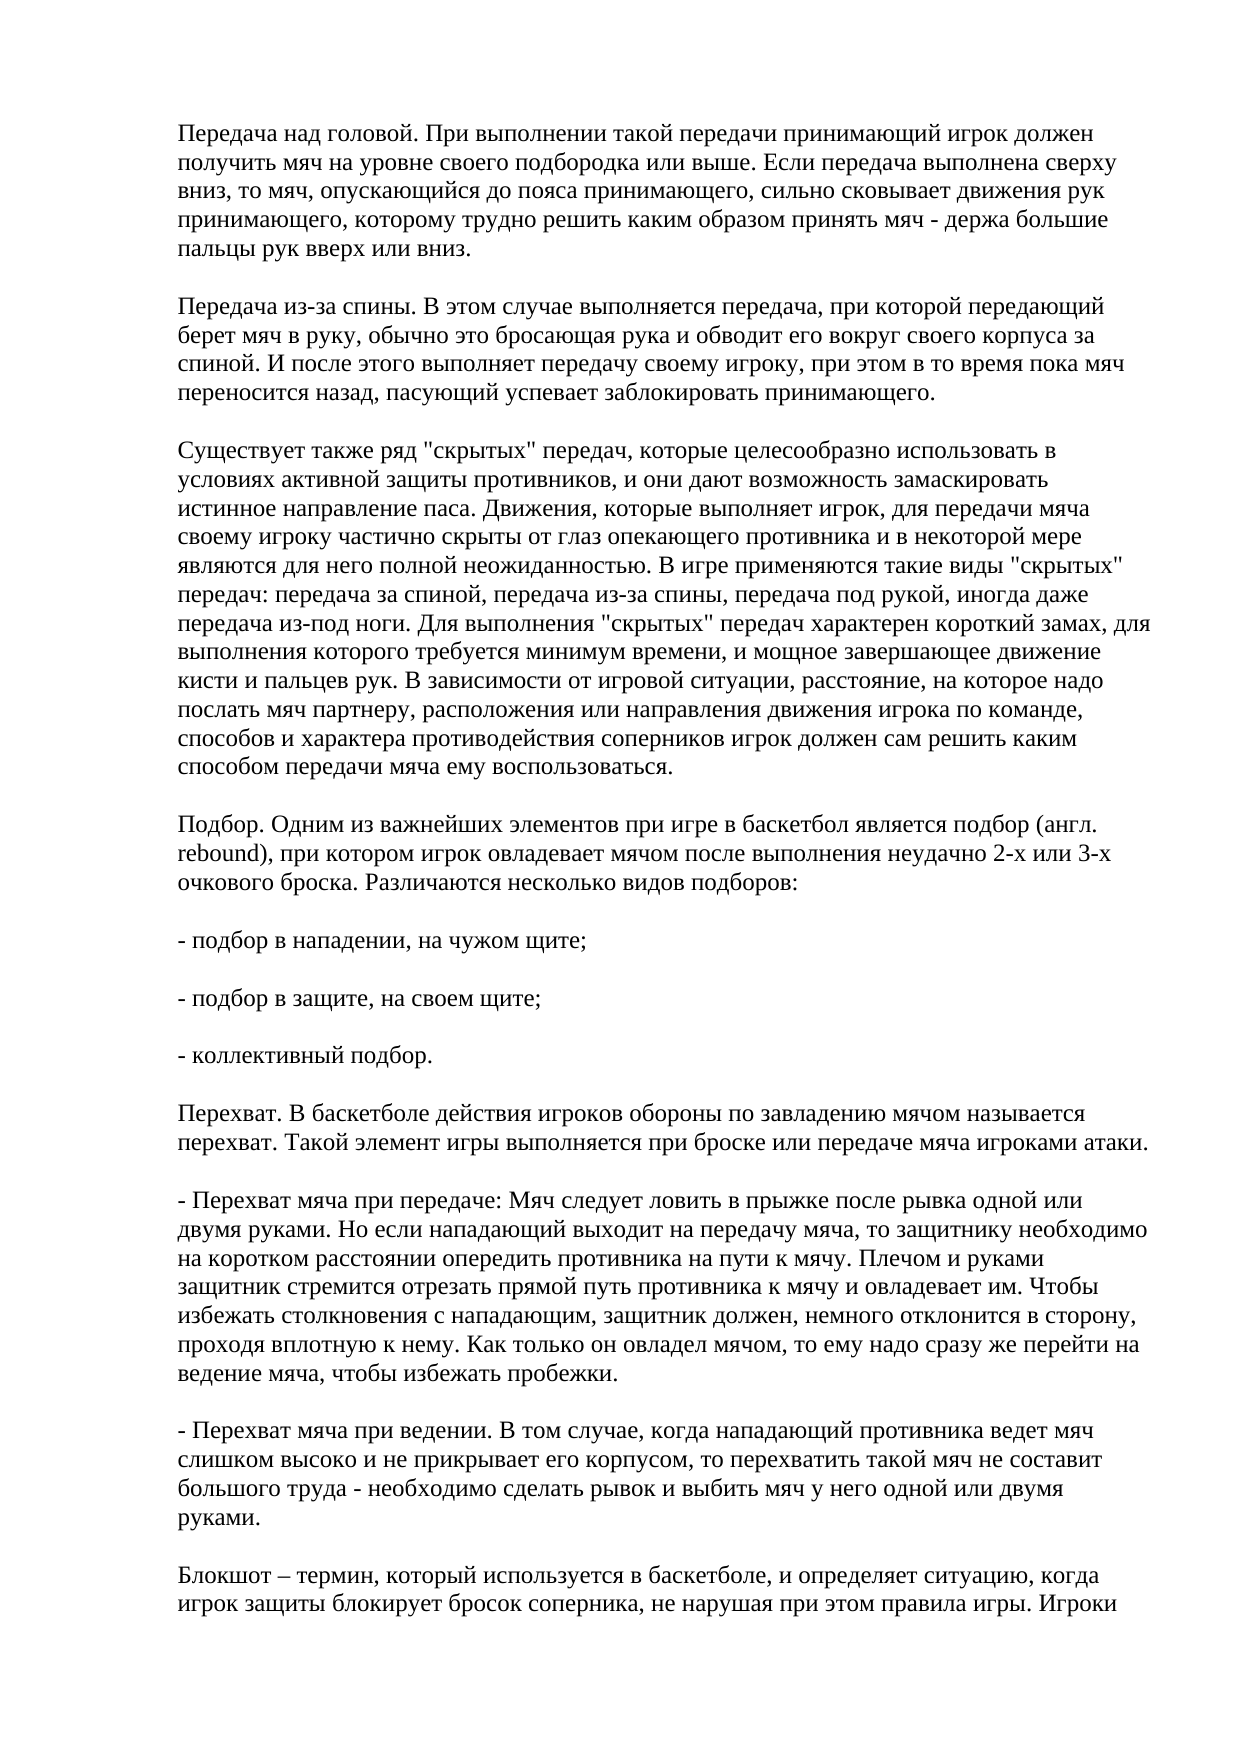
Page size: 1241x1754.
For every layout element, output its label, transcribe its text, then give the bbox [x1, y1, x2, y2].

text - подбор в защите, на своем щите; [177, 983, 1152, 1011]
text Существует также ряд "скрытых" передач, которые целесообразно использовать в условиях активной защиты противников, и они дают возможность замаскировать истинное направление паса. Движения, которые выполняет игрок, для передачи мяча своему игроку частично скрыты от глаз опекающего противника и в некоторой мере являются для него полной неожиданностью. В игре применяются такие виды "скрытых" передач: передача за спиной, передача из-за спины, передача под рукой, иногда даже передача из-под ноги. Для выполнения "скрытых" передач характерен короткий замах, для выполнения которого требуется минимум времени, и мощное завершающее движение кисти и пальцев рук. В зависимости от игровой ситуации, расстояние, на которое надо послать мяч партнеру, расположения или направления движения игрока по команде, способов и характера противодействия соперников игрок должен сам решить каким способом передачи мяча ему воспользоваться. [177, 435, 1152, 780]
text Подбор. Одним из важнейших элементов при игре в баскетбол является подбор (англ. rebound), при котором игрок овладевает мячом после выполнения неудачно 2-х или 3-х очкового броска. Различаются несколько видов подборов: [177, 809, 1152, 896]
text - коллективный подбор. [177, 1041, 1152, 1069]
text - Перехват мяча при ведении. В том случае, когда нападающий противника ведет мяч слишком высоко и не прикрывает его корпусом, то перехватить такой мяч не составит большого труда - необходимо сделать рывок и выбить мяч у него одной или двумя руками. [177, 1416, 1152, 1531]
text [177, 1560, 1152, 1617]
text - подбор в нападении, на чужом щите; [177, 925, 1152, 953]
text Передача над головой. При выполнении такой передачи принимающий игрок должен получить мяч на уровне своего подбородка или выше. Если передача выполнена сверху вниз, то мяч, опускающийся до пояса принимающего, сильно сковывает движения рук принимающего, которому трудно решить каким образом принять мяч - держа большие пальцы рук вверх или вниз. [177, 118, 1152, 262]
text Перехват. В баскетболе действия игроков обороны по завладению мячом называется перехват. Такой элемент игры выполняется при броске или передаче мяча игроками атаки. [177, 1098, 1152, 1156]
text - Перехват мяча при передаче: Мяч следует ловить в прыжке после рывка одной или двумя руками. Но если нападающий выходит на передачу мяча, то защитнику необходимо на коротком расстоянии опередить противника на пути к мячу. Плечом и руками защитник стремится отрезать прямой путь противника к мячу и овладевает им. Чтобы избежать столкновения с нападающим, защитник должен, немного отклонится в сторону, проходя вплотную к нему. Как только он овладел мячом, то ему надо сразу же перейти на ведение мяча, чтобы избежать пробежки. [177, 1185, 1152, 1386]
text Передача из-за спины. В этом случае выполняется передача, при которой передающий берет мяч в руку, обычно это бросающая рука и обводит его вокруг своего корпуса за спиной. И после этого выполняет передачу своему игроку, при этом в то время пока мяч переносится назад, пасующий успевает заблокировать принимающего. [177, 291, 1152, 406]
